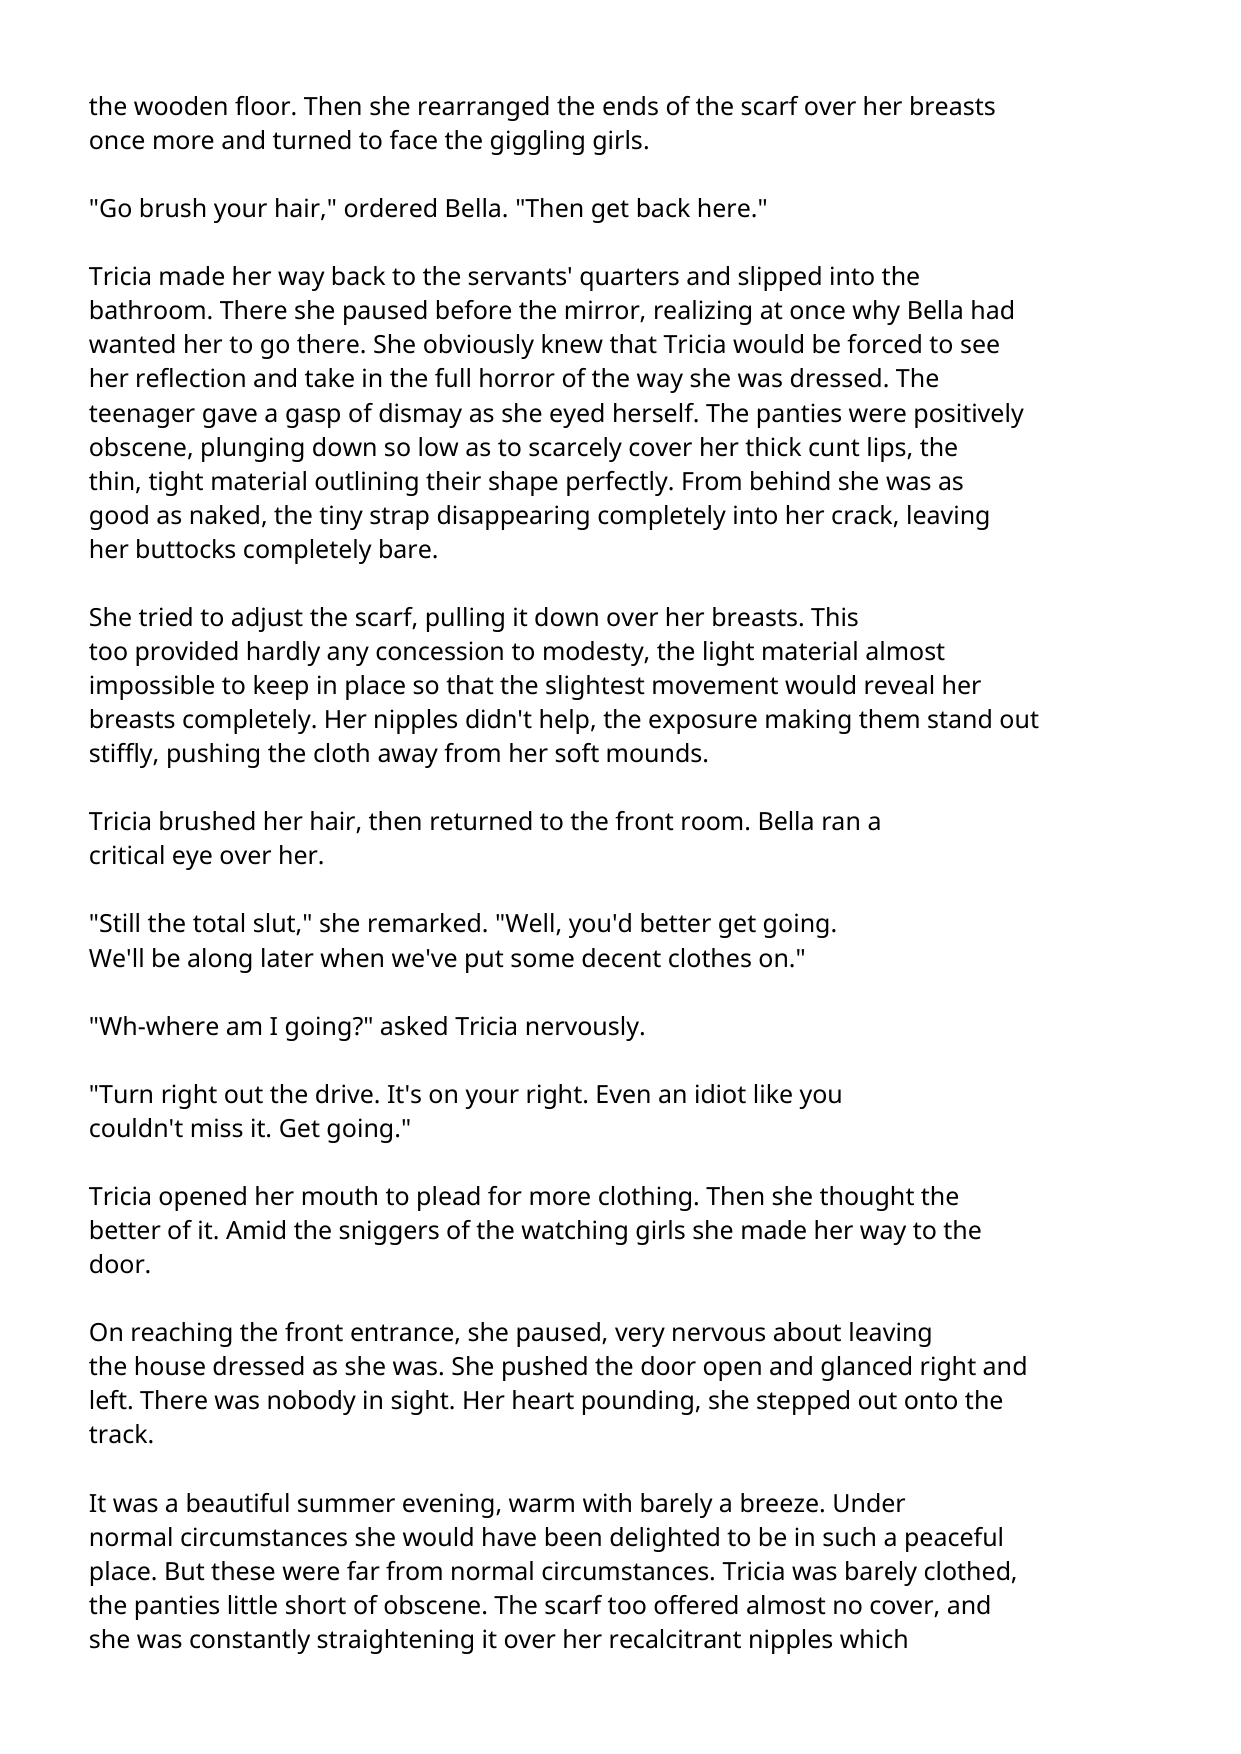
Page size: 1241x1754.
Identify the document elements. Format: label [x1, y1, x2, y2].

text [89, 89, 1152, 1656]
